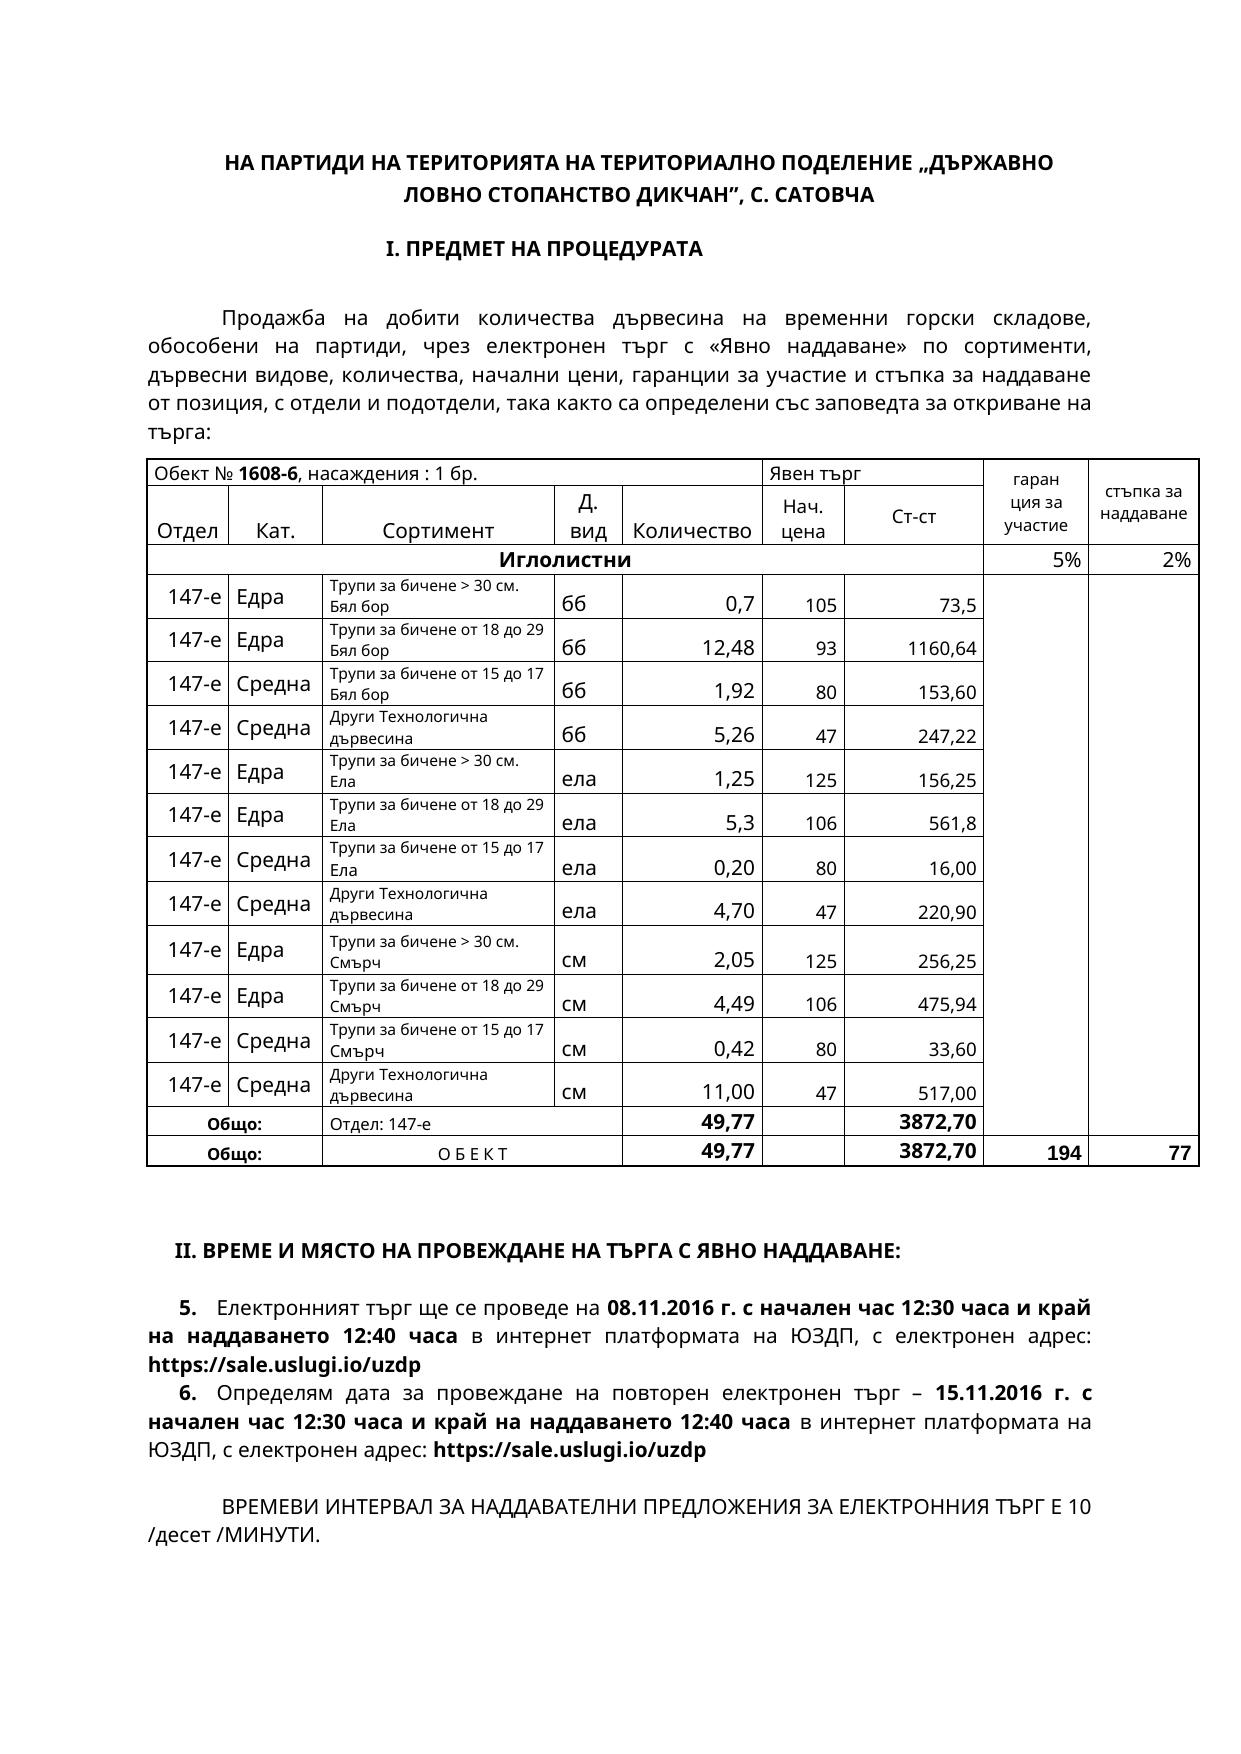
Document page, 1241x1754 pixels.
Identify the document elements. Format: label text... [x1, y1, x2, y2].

table_cell Други Технологична дървесина [323, 706, 554, 749]
table_cell бб [555, 662, 622, 705]
table_cell см [555, 1063, 622, 1106]
table_cell [763, 1136, 844, 1165]
table_cell Трупи за бичене от 18 до 29 Бял бор [323, 619, 554, 661]
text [185, 148, 1093, 209]
table_cell 0,42 [623, 1018, 762, 1062]
table_cell 147-е [148, 750, 228, 792]
table_cell Трупи за бичене > 30 см. Смърч [323, 926, 554, 973]
table_cell Едра [229, 575, 322, 617]
table_cell 49,77 [623, 1136, 762, 1165]
table_cell ела [555, 750, 622, 792]
table_cell см [555, 975, 622, 1017]
table_cell 16,00 [845, 837, 983, 881]
table_cell Нач. цена [763, 486, 844, 544]
list Определям дата за провеждане на повторен електронен търг – 15.11.2016 г. с начален час 12:30 часа и край на наддаването 12:40 часа в интернет платформата на ЮЗДП, с електронен адрес: https://sale.uslugi.io/uzdp [148, 1378, 1093, 1464]
table_cell 49,77 [623, 1107, 762, 1135]
list Електронният търг ще се проведе на 08.11.2016 г. с начален час 12:30 часа и край на наддаването 12:40 часа в интернет платформата на ЮЗДП, с електронен адрес: https://sale.uslugi.io/uzdp [148, 1293, 1093, 1378]
table_header Явен търг [763, 460, 983, 485]
text І. ПРЕДМЕТ НА ПРОЦЕДУРАТА [148, 234, 1093, 262]
table_cell 147-е [148, 706, 228, 749]
table_header стъпка за наддаване [1089, 460, 1198, 544]
table_cell Иглолистни [148, 545, 983, 574]
table_cell 105 [763, 575, 844, 617]
table_cell 147-е [148, 662, 228, 705]
table_cell 147-е [148, 975, 228, 1017]
table_cell 80 [763, 1018, 844, 1062]
table_cell 33,60 [845, 1018, 983, 1062]
table_cell 0,7 [623, 575, 762, 617]
table_cell 147-е [148, 926, 228, 973]
table_cell Средна [229, 662, 322, 705]
table_cell 561,8 [845, 794, 983, 836]
table_cell Средна [229, 1018, 322, 1062]
table_cell [984, 575, 1088, 1135]
table_cell Едра [229, 926, 322, 973]
table_cell см [555, 926, 622, 973]
table_cell Трупи за бичене от 15 до 17 Смърч [323, 1018, 554, 1062]
table_cell Едра [229, 750, 322, 792]
table_cell 256,25 [845, 926, 983, 973]
table_cell 47 [763, 706, 844, 749]
table_cell Трупи за бичене от 18 до 29 Смърч [323, 975, 554, 1017]
table_cell бб [555, 619, 622, 661]
table_cell Кат. [229, 486, 322, 544]
table_cell Ст-ст [845, 486, 983, 544]
table_header гаран ция за участие [984, 460, 1088, 544]
table_cell 3872,70 [845, 1107, 983, 1135]
table_cell 147-е [148, 837, 228, 881]
table_cell 125 [763, 750, 844, 792]
table_cell 11,00 [623, 1063, 762, 1106]
text ВРЕМЕВИ ИНТЕРВАЛ ЗА НАДДАВАТЕЛНИ ПРЕДЛОЖЕНИЯ ЗА ЕЛЕКТРОННИЯ ТЪРГ Е 10 /десет /МИНУТИ. [148, 1492, 1093, 1549]
table_cell 5,26 [623, 706, 762, 749]
table_cell бб [555, 575, 622, 617]
table_cell Общо: [148, 1136, 322, 1165]
table_cell Трупи за бичене от 15 до 17 Ела [323, 837, 554, 881]
table_cell 3872,70 [845, 1136, 983, 1165]
table_cell 47 [763, 1063, 844, 1106]
table_cell Други Технологична дървесина [323, 1063, 554, 1106]
table_cell Общо: [148, 1107, 322, 1135]
table_cell Средна [229, 882, 322, 925]
table_cell 220,90 [845, 882, 983, 925]
table_cell см [555, 1018, 622, 1062]
table_cell Трупи за бичене от 15 до 17 Бял бор [323, 662, 554, 705]
table_cell Едра [229, 794, 322, 836]
text II. ВРЕМЕ И МЯСТО НА ПРОВЕЖДАНЕ НА ТЪРГА С ЯВНО НАДДАВАНЕ: [148, 1236, 1093, 1265]
table_cell 147-е [148, 575, 228, 617]
table_cell ела [555, 882, 622, 925]
table_cell Трупи за бичене > 30 см. Ела [323, 750, 554, 792]
table_cell Трупи за бичене > 30 см. Бял бор [323, 575, 554, 617]
table_cell 106 [763, 794, 844, 836]
table_cell бб [555, 706, 622, 749]
table_cell ела [555, 794, 622, 836]
table_cell 147-е [148, 1018, 228, 1062]
table_cell Отдел: 147-е [323, 1107, 622, 1135]
table_cell 153,60 [845, 662, 983, 705]
table_cell ела [555, 837, 622, 881]
table_cell 147-е [148, 619, 228, 661]
table_cell Средна [229, 1063, 322, 1106]
table_cell 5% [984, 545, 1088, 574]
table_cell 80 [763, 837, 844, 881]
table_cell 77 [1089, 1136, 1198, 1165]
table_cell Отдел [148, 486, 228, 544]
table_cell 194 [984, 1136, 1088, 1165]
table_cell 517,00 [845, 1063, 983, 1106]
table_cell 80 [763, 662, 844, 705]
table_cell 73,5 [845, 575, 983, 617]
table_cell [1089, 575, 1198, 1135]
table_cell Трупи за бичене от 18 до 29 Ела [323, 794, 554, 836]
table_cell 5,3 [623, 794, 762, 836]
table_cell 2,05 [623, 926, 762, 973]
table_cell Средна [229, 706, 322, 749]
table_cell Д. вид [555, 486, 622, 544]
table_cell Средна [229, 837, 322, 881]
text Продажба на добити количества дървесина на временни горски складове, обособени на партиди, чрез електронен търг с «Явно наддаване» по сортименти, дървесни видове, количества, начални цени, гаранции за участие и стъпка за наддаване от позиция, с отдели и подотдели, така както са определени със заповедта за откриване на търга: [148, 303, 1093, 445]
table_cell О Б Е К Т [323, 1136, 622, 1165]
table_cell 156,25 [845, 750, 983, 792]
table_cell 147-е [148, 1063, 228, 1106]
table_cell 147-е [148, 794, 228, 836]
table_cell 0,20 [623, 837, 762, 881]
table_cell 4,49 [623, 975, 762, 1017]
table_cell 12,48 [623, 619, 762, 661]
table_cell 125 [763, 926, 844, 973]
table_cell 1,25 [623, 750, 762, 792]
table_header Обект № 1608-6, насаждения : 1 бр. [148, 460, 762, 485]
table_cell Едра [229, 975, 322, 1017]
table_cell Сортимент [323, 486, 554, 544]
table_cell Количество [623, 486, 762, 544]
table_cell 106 [763, 975, 844, 1017]
table_cell Едра [229, 619, 322, 661]
table_cell 2% [1089, 545, 1198, 574]
table_cell [763, 1107, 844, 1135]
table_cell 4,70 [623, 882, 762, 925]
table_cell 47 [763, 882, 844, 925]
table_cell 247,22 [845, 706, 983, 749]
table_cell 93 [763, 619, 844, 661]
table_cell Други Технологична дървесина [323, 882, 554, 925]
table_cell 475,94 [845, 975, 983, 1017]
table_cell 1160,64 [845, 619, 983, 661]
table_cell 1,92 [623, 662, 762, 705]
table_cell 147-е [148, 882, 228, 925]
